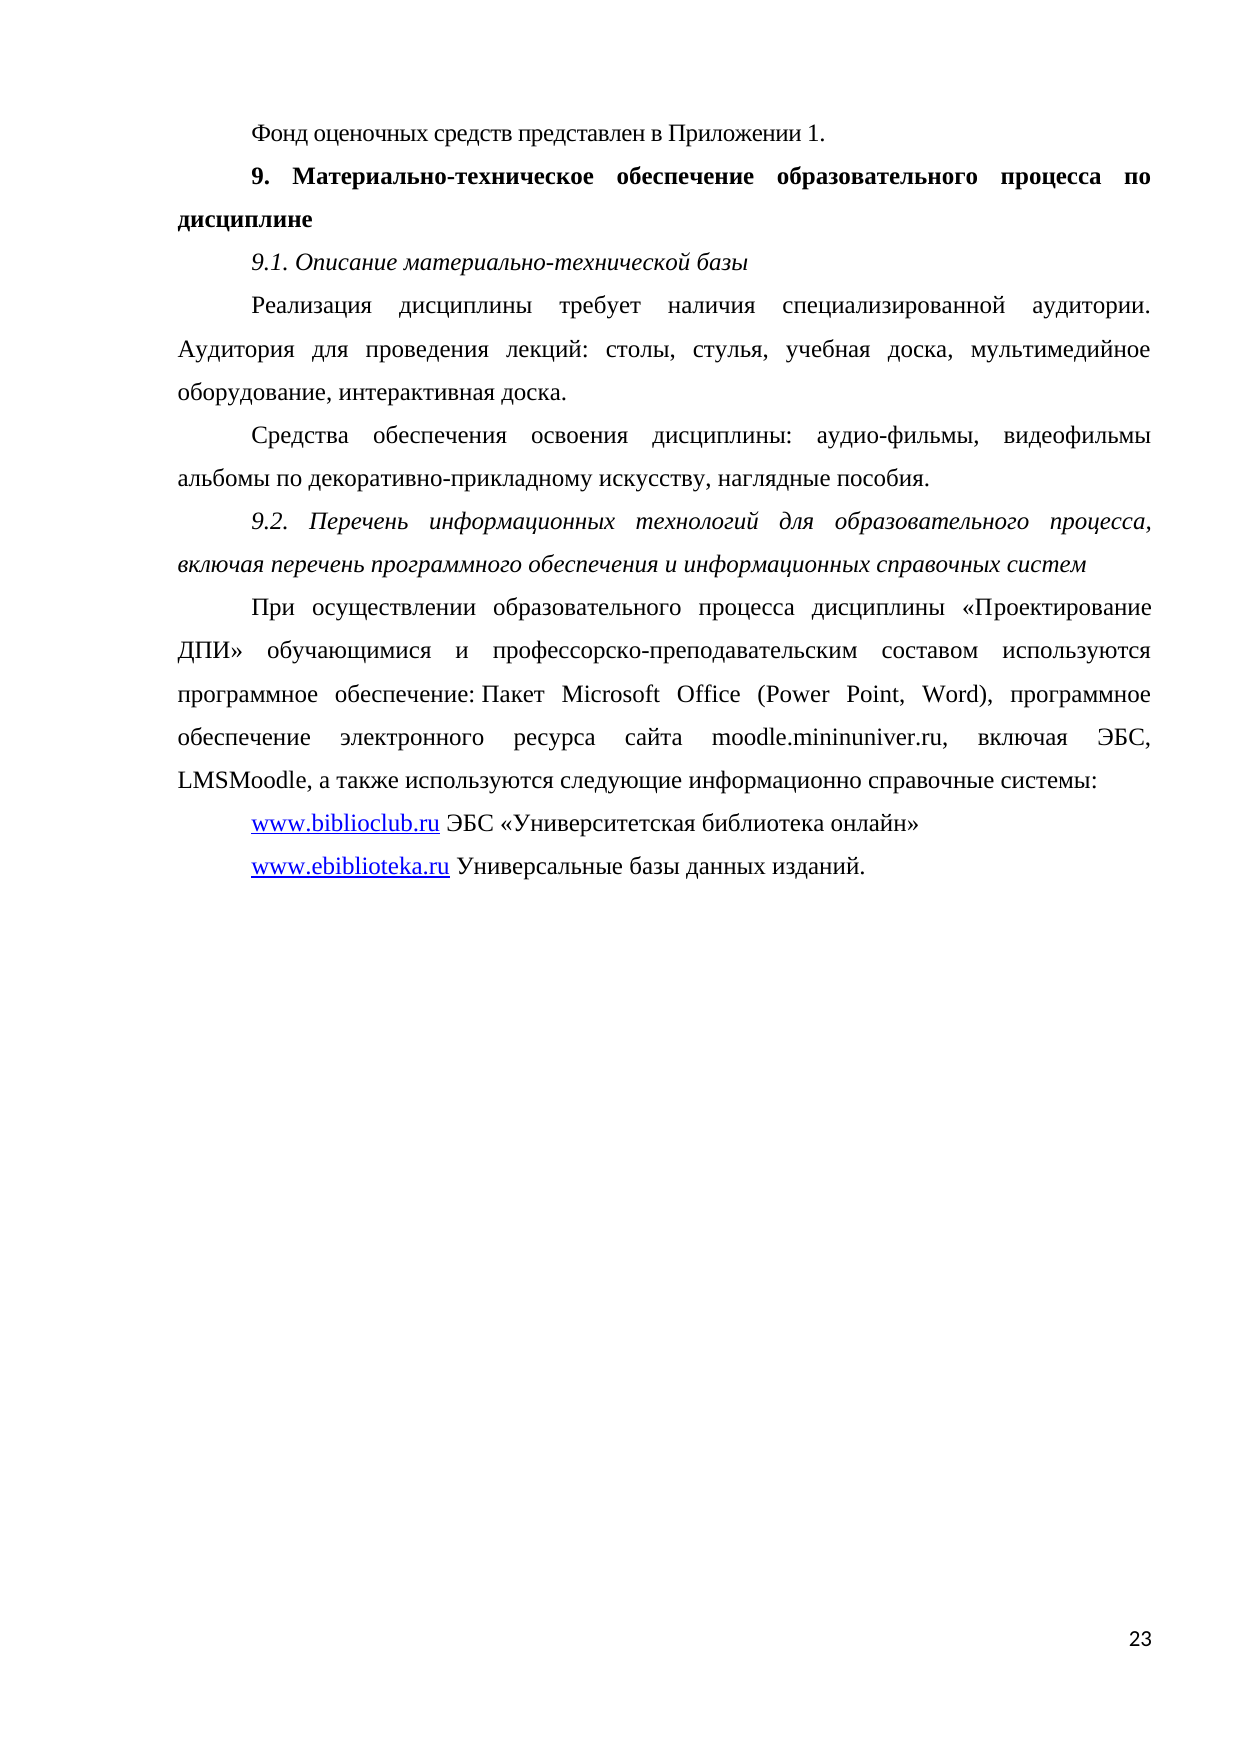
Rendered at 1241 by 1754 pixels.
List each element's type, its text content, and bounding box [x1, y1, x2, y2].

text Фонд оценочных средств представлен в Приложении 1. [177, 118, 1152, 147]
text 9.2. Перечень информационных технологий для образовательного процесса, включая перечень программного обеспечения и информационных справочных систем [177, 506, 1152, 578]
text При осуществлении образовательного процесса дисциплины «Проектирование ДПИ» обучающимися и профессорско-преподавательским составом используются программное обеспечение: Пакет Microsoft Office (Power Point, Word), программное обеспечение электронного ресурса сайта moodle.mininuniver.ru, включая ЭБС, LMSMoodle, а также используются следующие информационно справочные системы: [177, 592, 1152, 794]
text www.biblioclub.ru ЭБС «Университетская библиотека онлайн» [177, 808, 1152, 837]
text Реализация дисциплины требует наличия специализированной аудитории. Аудитория для проведения лекций: столы, стулья, учебная доска, мультимедийное оборудование, интерактивная доска. [177, 291, 1152, 406]
text www.ebiblioteka.ru Универсальные базы данных изданий. [177, 851, 1152, 880]
text 9. Материально-техническое обеспечение образовательного процесса по дисциплине [177, 161, 1152, 233]
text Средства обеспечения освоения дисциплины: аудио-фильмы, видеофильмы альбомы по декоративно-прикладному искусству, наглядные пособия. [177, 420, 1152, 492]
text 9.1. Описание материально-технической базы [177, 247, 1152, 276]
